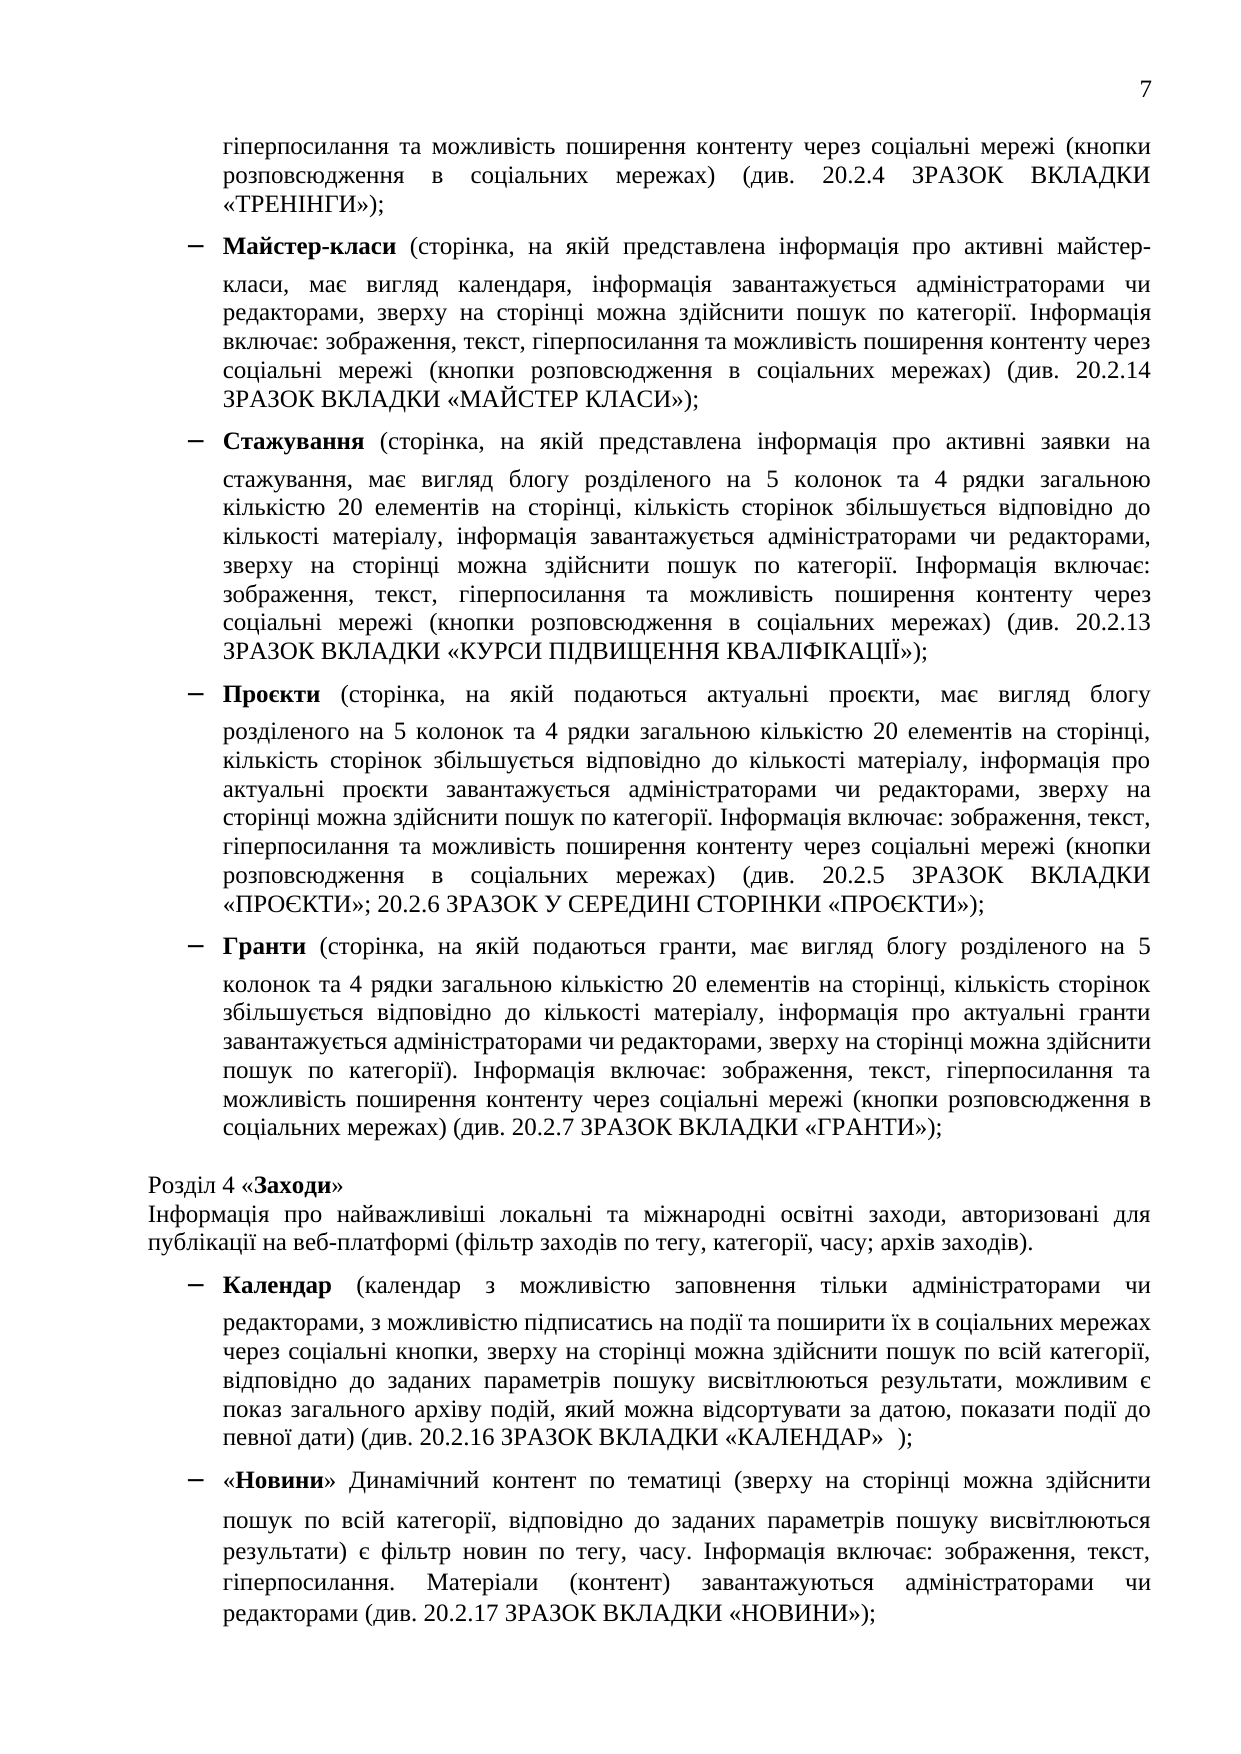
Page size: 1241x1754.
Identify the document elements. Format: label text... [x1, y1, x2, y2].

text Розділ 4 «Заходи» [148, 1170, 1152, 1199]
list Проєкти (сторінка, на якій подаються актуальні проєкти, має вигляд блогу розділеного на 5 колонок та 4 рядки загальною кількістю 20 елементів на сторінці, кількість сторінок збільшується відповідно до кількості матеріалу, інформація про актуальні проєкти завантажується адміністраторами чи редакторами, зверху на сторінці можна здійснити пошук по категорії. Інформація включає: зображення, текст, гіперпосилання та можливість поширення контенту через соціальні мережі (кнопки розповсюдження в соціальних мережах) (див. 20.2.5 ЗРАЗОК ВКЛАДКИ «ПРОЄКТИ»; 20.2.6 ЗРАЗОК У СЕРЕДИНІ СТОРІНКИ «ПРОЄКТИ»); [185, 665, 1152, 917]
text Інформація про найважливіші локальні та міжнародні освітні заходи, авторизовані для публікації на веб-платформі (фільтр заходів по тегу, категорії, часу; архів заходів). [148, 1199, 1152, 1256]
list Майстер-класи (сторінка, на якій представлена інформація про активні майстер-класи, має вигляд календаря, інформація завантажується адміністраторами чи редакторами, зверху на сторінці можна здійснити пошук по категорії. Інформація включає: зображення, текст, гіперпосилання та можливість поширення контенту через соціальні мережі (кнопки розповсюдження в соціальних мережах) (див. 20.2.14 ЗРАЗОК ВКЛАДКИ «МАЙСТЕР КЛАСИ»); [185, 217, 1152, 412]
list Календар (календар з можливістю заповнення тільки адміністраторами чи редакторами, з можливістю підписатись на події та поширити їх в соціальних мережах через соціальні кнопки, зверху на сторінці можна здійснити пошук по всій категорії, відповідно до заданих параметрів пошуку висвітлюються результати, можливим є показ загального архіву подій, який можна відсортувати за датою, показати події до певної дати) (див. 20.2.16 ЗРАЗОК ВКЛАДКИ «КАЛЕНДАР» ); [185, 1256, 1152, 1451]
list Стажування (сторінка, на якій представлена інформація про активні заявки на стажування, має вигляд блогу розділеного на 5 колонок та 4 рядки загальною кількістю 20 елементів на сторінці, кількість сторінок збільшується відповідно до кількості матеріалу, інформація завантажується адміністраторами чи редакторами, зверху на сторінці можна здійснити пошук по категорії. Інформація включає: зображення, текст, гіперпосилання та можливість поширення контенту через соціальні мережі (кнопки розповсюдження в соціальних мережах) (див. 20.2.13 ЗРАЗОК ВКЛАДКИ «КУРСИ ПІДВИЩЕННЯ КВАЛІФІКАЦІЇ»); [185, 412, 1152, 665]
list «Новини» Динамічний контент по тематиці (зверху на сторінці можна здійснити пошук по всій категорії, відповідно до заданих параметрів пошуку висвітлюються результати) є фільтр новин по тегу, часу. Інформація включає: зображення, текст, гіперпосилання. Матеріали (контент) завантажуються адміністраторами чи редакторами (див. 20.2.17 ЗРАЗОК ВКЛАДКИ «НОВИНИ»); [185, 1451, 1152, 1627]
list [185, 131, 1152, 217]
list Гранти (сторінка, на якій подаються гранти, має вигляд блогу розділеного на 5 колонок та 4 рядки загальною кількістю 20 елементів на сторінці, кількість сторінок збільшується відповідно до кількості матеріалу, інформація про актуальні гранти завантажується адміністраторами чи редакторами, зверху на сторінці можна здійснити пошук по категорії). Інформація включає: зображення, текст, гіперпосилання та можливість поширення контенту через соціальні мережі (кнопки розповсюдження в соціальних мережах) (див. 20.2.7 ЗРАЗОК ВКЛАДКИ «ГРАНТИ»); [185, 917, 1152, 1141]
